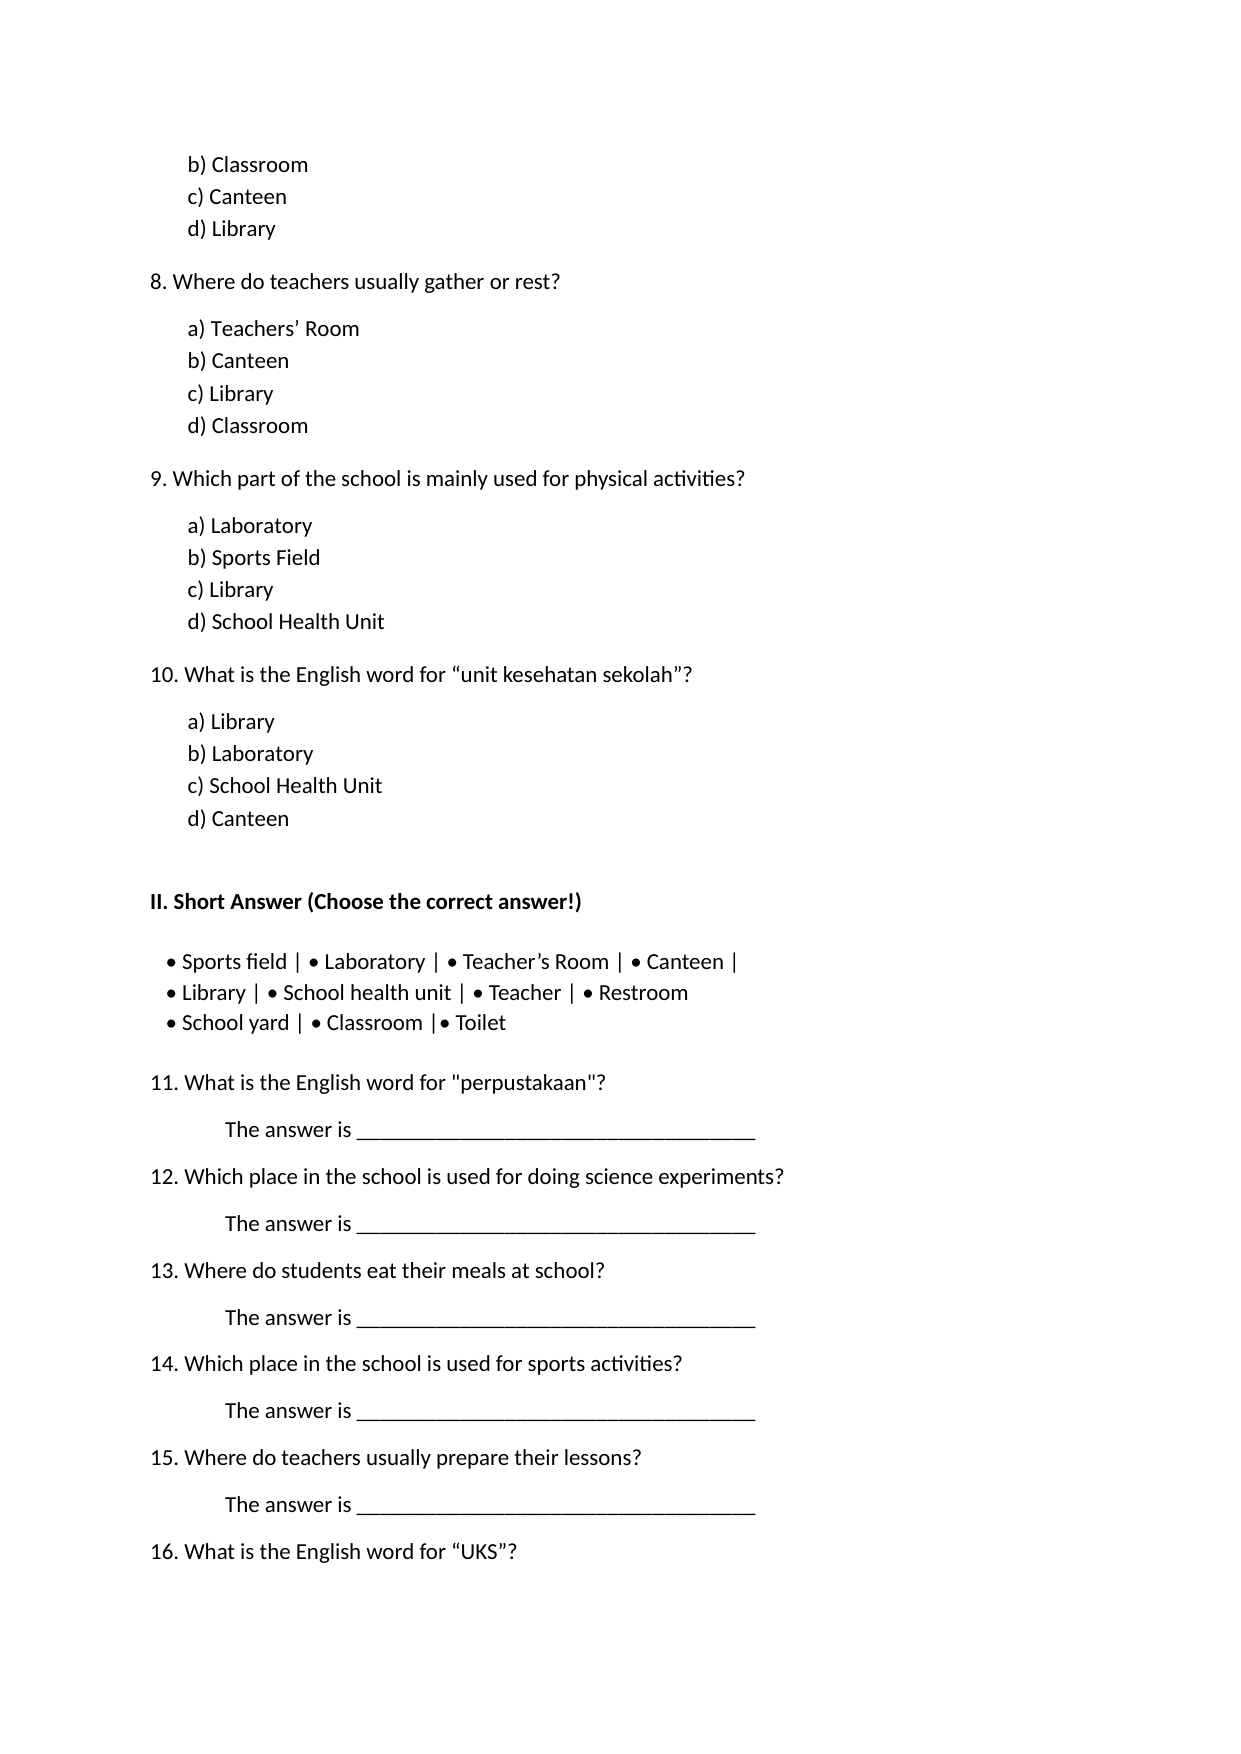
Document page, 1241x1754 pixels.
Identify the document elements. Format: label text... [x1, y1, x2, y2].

text 9. Which part of the school is mainly used for physical activities? [150, 464, 1090, 492]
list c) Canteen [187, 182, 1090, 210]
list a) Laboratory [187, 511, 1090, 539]
list b) Laboratory [187, 739, 1090, 767]
text 10. What is the English word for “unit kesehatan sekolah”? [150, 660, 1090, 688]
text 8. Where do teachers usually gather or rest? [150, 267, 1090, 295]
text II. Short Answer (Choose the correct answer!) • Sports field | • Laboratory | • Teacher’s Room | • Canteen | • Library | • School health unit | • Teacher | • Restroom • School yard | • Classroom |• Toilet 11. What is the English word for "perpustakaan"? [150, 857, 1090, 1096]
text 14. Which place in the school is used for sports activities? [150, 1349, 1090, 1377]
text The answer is ___________________________________ [150, 1303, 1090, 1331]
list b) Classroom [187, 150, 1090, 178]
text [150, 1490, 1090, 1518]
list d) School Health Unit [187, 607, 1090, 635]
list a) Library [187, 707, 1090, 735]
list d) Classroom [187, 411, 1090, 439]
text 15. Where do teachers usually prepare their lessons? [150, 1443, 1090, 1471]
list d) Library [187, 214, 1090, 242]
list c) Library [187, 379, 1090, 407]
list a) Teachers’ Room [187, 314, 1090, 342]
list c) School Health Unit [187, 772, 1090, 799]
text 13. Where do students eat their meals at school? [150, 1256, 1090, 1284]
list d) Canteen [187, 804, 1090, 832]
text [150, 1396, 1090, 1424]
list c) Library [187, 575, 1090, 603]
list b) Canteen [187, 346, 1090, 374]
text 16. What is the English word for “UKS”? [150, 1537, 1090, 1565]
text The answer is ___________________________________ [150, 1209, 1090, 1237]
text The answer is ___________________________________ [150, 1115, 1090, 1143]
text 12. Which place in the school is used for doing science experiments? [150, 1162, 1090, 1190]
list b) Sports Field [187, 543, 1090, 571]
